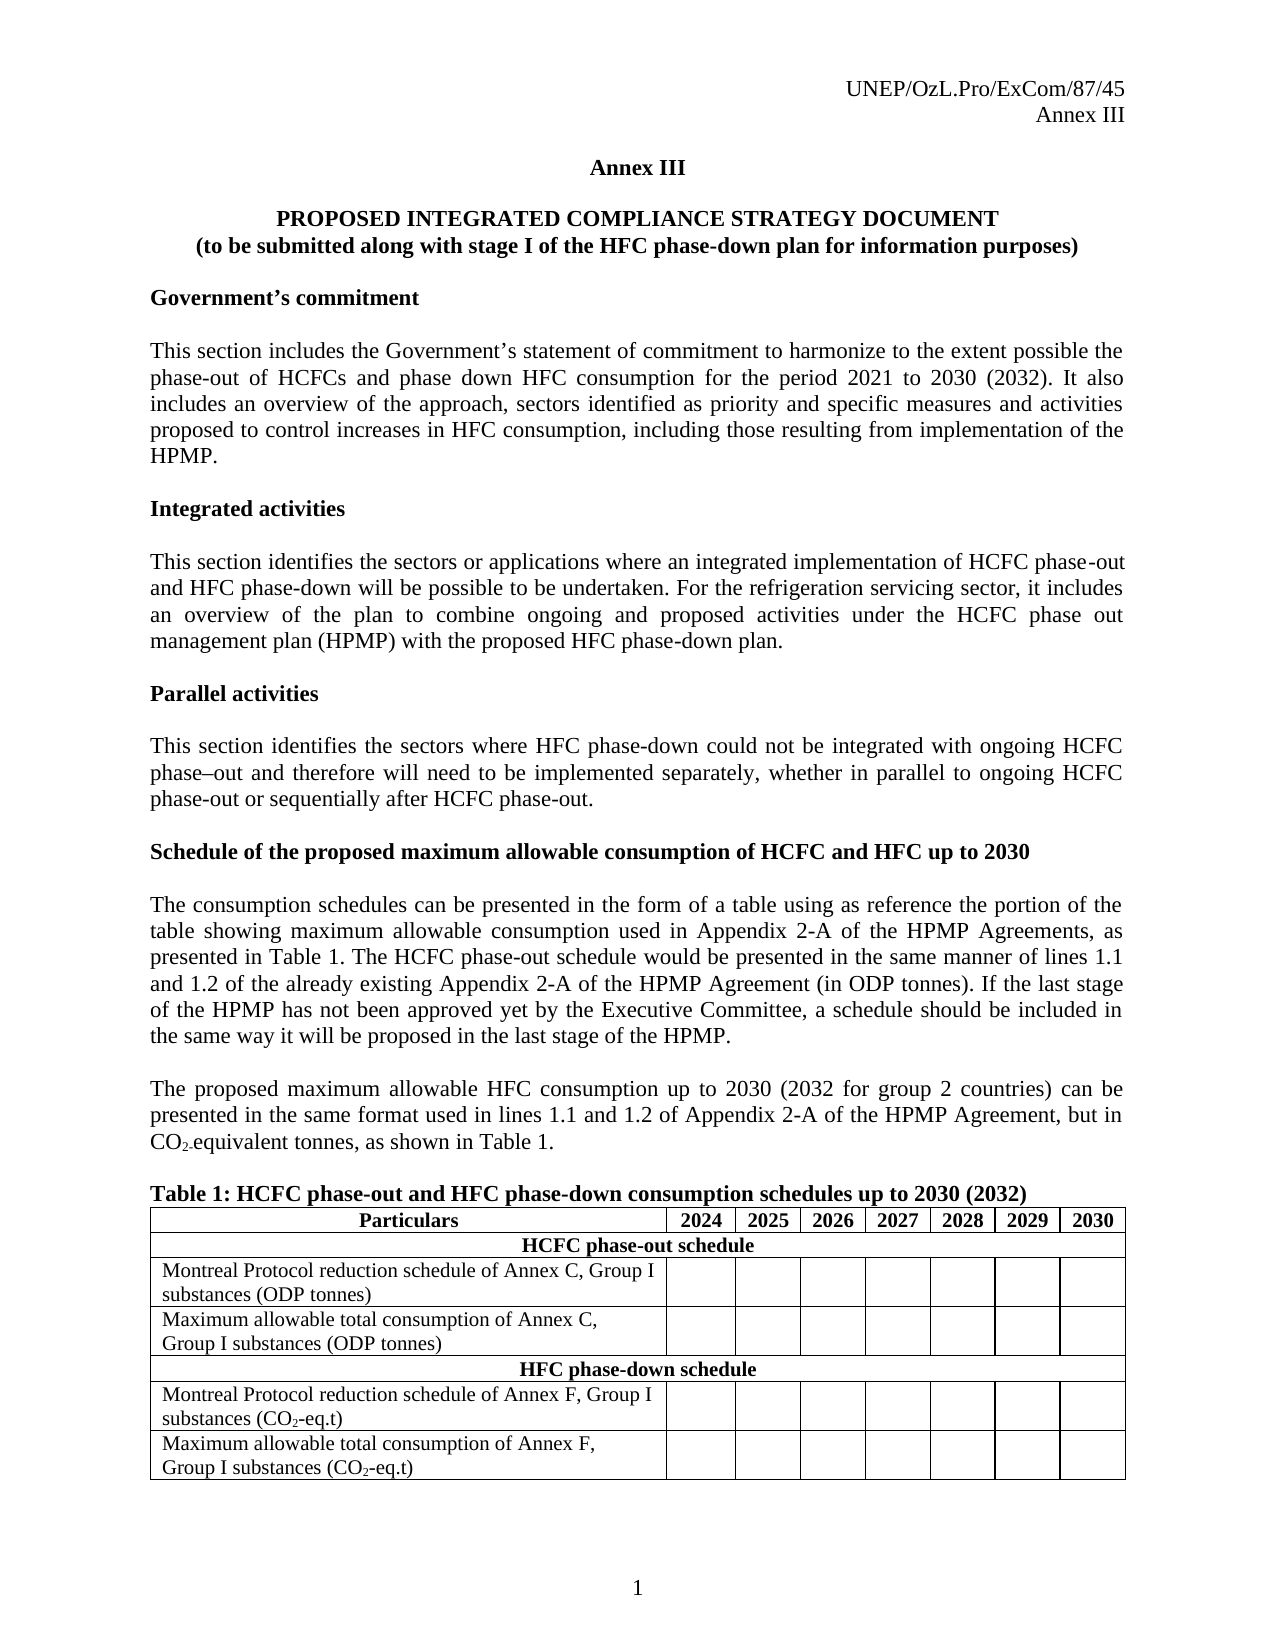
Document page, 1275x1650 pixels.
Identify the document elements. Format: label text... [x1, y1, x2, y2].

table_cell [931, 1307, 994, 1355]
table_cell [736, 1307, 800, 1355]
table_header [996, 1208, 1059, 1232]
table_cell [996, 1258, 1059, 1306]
text This section identifies the sectors or applications where an integrated implementation of HCFC phase-out and HFC phase-down will be possible to be undertaken. For the refrigeration servicing sector, it includes an overview of the plan to combine ongoing and proposed activities under the HCFC phase out management plan (HPMP) with the proposed HFC phase-down plan. [150, 548, 1125, 653]
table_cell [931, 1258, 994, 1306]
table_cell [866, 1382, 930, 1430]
text Integrated activities [150, 495, 1125, 522]
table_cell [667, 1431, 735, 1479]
text Parallel activities [150, 680, 1125, 706]
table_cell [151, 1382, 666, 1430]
text PROPOSED INTEGRATED COMPLIANCE STRATEGY DOCUMENT [150, 205, 1125, 232]
text This section includes the Government’s statement of commitment to harmonize to the extent possible the phase-out of HCFCs and phase down HFC consumption for the period 2021 to 2030 (2032). It also includes an overview of the approach, sectors identified as priority and specific measures and activities proposed to control increases in HFC consumption, including those resulting from implementation of the HPMP. [150, 337, 1125, 469]
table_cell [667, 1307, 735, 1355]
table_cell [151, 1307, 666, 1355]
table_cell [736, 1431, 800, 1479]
text (to be submitted along with stage I of the HFC phase-down plan for information purposes) [150, 232, 1125, 258]
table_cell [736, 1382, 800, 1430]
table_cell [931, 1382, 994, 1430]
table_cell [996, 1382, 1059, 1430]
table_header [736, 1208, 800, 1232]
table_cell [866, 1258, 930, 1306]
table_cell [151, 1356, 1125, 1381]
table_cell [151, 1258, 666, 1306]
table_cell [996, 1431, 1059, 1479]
subtitle Annex III [150, 154, 1125, 180]
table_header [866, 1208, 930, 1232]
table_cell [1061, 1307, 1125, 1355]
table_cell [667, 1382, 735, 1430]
text The proposed maximum allowable HFC consumption up to 2030 (2032 for group 2 countries) can be presented in the same format used in lines 1.1 and 1.2 of Appendix 2-A of the HPMP Agreement, but in CO2-equivalent tonnes, as shown in Table 1. [150, 1075, 1125, 1154]
text The consumption schedules can be presented in the form of a table using as reference the portion of the table showing maximum allowable consumption used in Appendix 2-A of the HPMP Agreements, as presented in Table 1. The HCFC phase-out schedule would be presented in the same manner of lines 1.1 and 1.2 of the already existing Appendix 2-A of the HPMP Agreement (in ODP tonnes). If the last stage of the HPMP has not been approved yet by the Executive Committee, a schedule should be included in the same way it will be proposed in the last stage of the HPMP. [150, 891, 1125, 1049]
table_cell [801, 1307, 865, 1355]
text Schedule of the proposed maximum allowable consumption of HCFC and HFC up to 2030 [150, 838, 1125, 864]
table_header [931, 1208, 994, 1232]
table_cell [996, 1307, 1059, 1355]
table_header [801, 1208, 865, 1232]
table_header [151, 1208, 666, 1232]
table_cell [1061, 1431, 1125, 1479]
text This section identifies the sectors where HFC phase-down could not be integrated with ongoing HCFC phase–out and therefore will need to be implemented separately, whether in parallel to ongoing HCFC phase-out or sequentially after HCFC phase-out. [150, 732, 1125, 812]
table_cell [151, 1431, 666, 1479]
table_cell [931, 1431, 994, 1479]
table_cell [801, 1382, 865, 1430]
text Government’s commitment [150, 284, 1125, 311]
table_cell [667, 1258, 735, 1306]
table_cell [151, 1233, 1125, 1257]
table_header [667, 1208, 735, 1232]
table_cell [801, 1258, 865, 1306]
text Table 1: HCFC phase-out and HFC phase-down consumption schedules up to 2030 (2032) [150, 1181, 1125, 1207]
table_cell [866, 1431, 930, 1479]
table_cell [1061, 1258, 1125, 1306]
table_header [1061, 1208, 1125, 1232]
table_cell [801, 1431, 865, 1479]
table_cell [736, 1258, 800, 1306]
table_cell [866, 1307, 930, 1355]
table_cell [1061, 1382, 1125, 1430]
